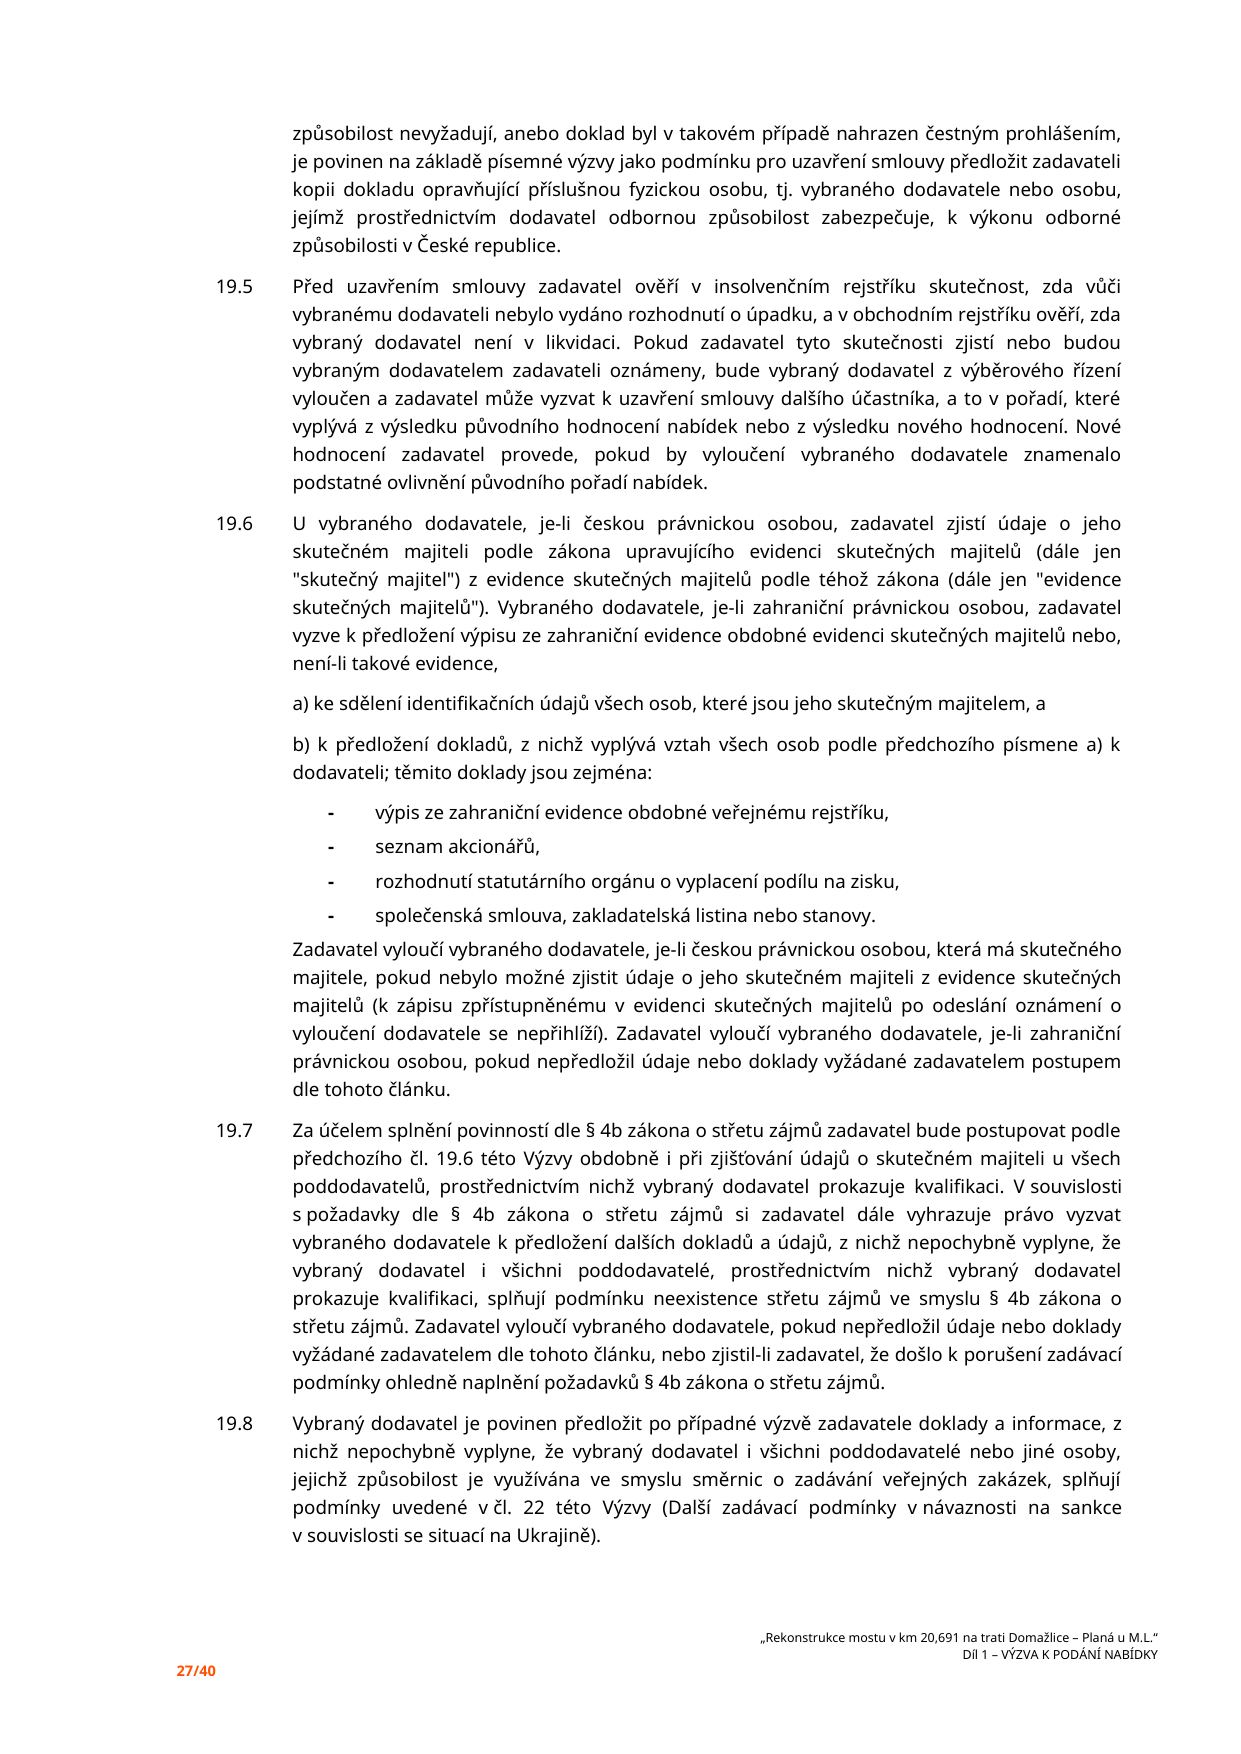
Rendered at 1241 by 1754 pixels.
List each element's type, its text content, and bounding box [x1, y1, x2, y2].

text seznam akcionářů, [328, 834, 1122, 859]
text b) k předložení dokladů, z nichž vyplývá vztah všech osob podle předchozího písmene a) k dodavateli; těmito doklady jsou zejména: [292, 731, 1122, 784]
text Vybraný dodavatel je povinen předložit po případné výzvě zadavatele doklady a informace, z nichž nepochybně vyplyne, že vybraný dodavatel i všichni poddodavatelé nebo jiné osoby, jejichž způsobilost je využívána ve smyslu směrnic o zadávání veřejných zakázek, splňují podmínky uvedené v čl. 22 této Výzvy (Další zadávací podmínky v návaznosti na sankce v souvislosti se situací na Ukrajině). [216, 1410, 1122, 1548]
text Před uzavřením smlouvy zadavatel ověří v insolvenčním rejstříku skutečnost, zda vůči vybranému dodavateli nebylo vydáno rozhodnutí o úpadku, a v obchodním rejstříku ověří, zda vybraný dodavatel není v likvidaci. Pokud zadavatel tyto skutečnosti zjistí nebo budou vybraným dodavatelem zadavateli oznámeny, bude vybraný dodavatel z výběrového řízení vyloučen a zadavatel může vyzvat k uzavření smlouvy dalšího účastníka, a to v pořadí, které vyplývá z výsledku původního hodnocení nabídek nebo z výsledku nového hodnocení. Nové hodnocení zadavatel provede, pokud by vyloučení vybraného dodavatele znamenalo podstatné ovlivnění původního pořadí nabídek. [216, 273, 1122, 495]
text a) ke sdělení identifikačních údajů všech osob, které jsou jeho skutečným majitelem, a [292, 691, 1122, 716]
text rozhodnutí statutárního orgánu o vyplacení podílu na zisku, [328, 868, 1122, 894]
text společenská smlouva, zakladatelská listina nebo stanovy. [328, 902, 1122, 928]
text Za účelem splnění povinností dle § 4b zákona o střetu zájmů zadavatel bude postupovat podle předchozího čl. 19.6 této Výzvy obdobně i při zjišťování údajů o skutečném majiteli u všech poddodavatelů, prostřednictvím nichž vybraný dodavatel prokazuje kvalifikaci. V souvislosti s požadavky dle § 4b zákona o střetu zájmů si zadavatel dále vyhrazuje právo vyzvat vybraného dodavatele k předložení dalších dokladů a údajů, z nichž nepochybně vyplyne, že vybraný dodavatel i všichni poddodavatelé, prostřednictvím nichž vybraný dodavatel prokazuje kvalifikaci, splňují podmínku neexistence střetu zájmů ve smyslu § 4b zákona o střetu zájmů. Zadavatel vyloučí vybraného dodavatele, pokud nepředložil údaje nebo doklady vyžádané zadavatelem dle tohoto článku, nebo zjistil-li zadavatel, že došlo k porušení zadávací podmínky ohledně naplnění požadavků § 4b zákona o střetu zájmů. [216, 1117, 1122, 1395]
text výpis ze zahraniční evidence obdobné veřejnému rejstříku, [328, 799, 1122, 825]
text Zadavatel vyloučí vybraného dodavatele, je-li českou právnickou osobou, která má skutečného majitele, pokud nebylo možné zjistit údaje o jeho skutečném majiteli z evidence skutečných majitelů (k zápisu zpřístupněnému v evidenci skutečných majitelů po odeslání oznámení o vyloučení dodavatele se nepřihlíží). Zadavatel vyloučí vybraného dodavatele, je-li zahraniční právnickou osobou, pokud nepředložil údaje nebo doklady vyžádané zadavatelem postupem dle tohoto článku. [292, 937, 1122, 1102]
text U vybraného dodavatele, je-li českou právnickou osobou, zadavatel zjistí údaje o jeho skutečném majiteli podle zákona upravujícího evidenci skutečných majitelů (dále jen "skutečný majitel") z evidence skutečných majitelů podle téhož zákona (dále jen "evidence skutečných majitelů"). Vybraného dodavatele, je-li zahraniční právnickou osobou, zadavatel vyzve k předložení výpisu ze zahraniční evidence obdobné evidenci skutečných majitelů nebo, není-li takové evidence, [216, 510, 1122, 676]
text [216, 121, 1122, 258]
